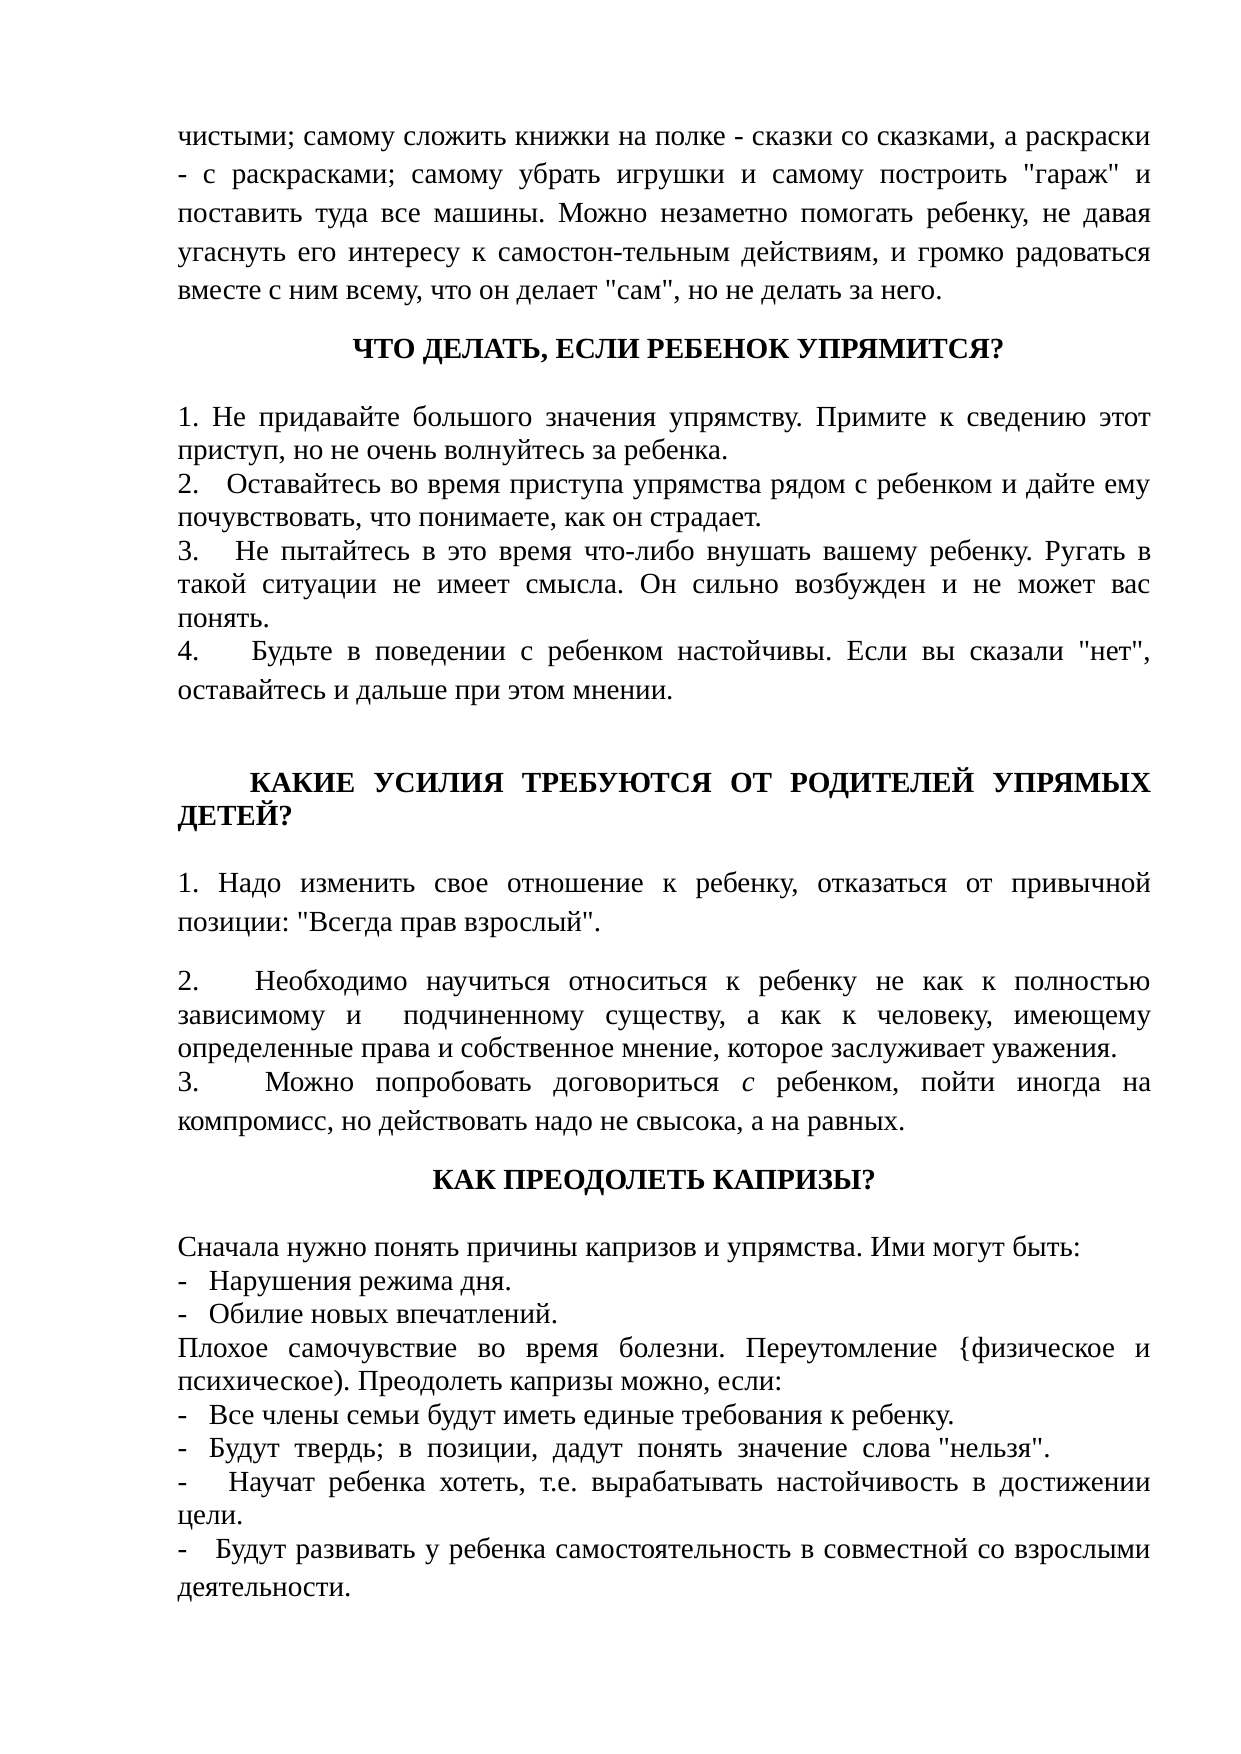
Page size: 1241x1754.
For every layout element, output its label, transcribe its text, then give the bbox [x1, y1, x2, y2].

text ЧТО ДЕЛАТЬ, ЕСЛИ РЕБЕНОК УПРЯМИТСЯ? [177, 332, 1152, 365]
text 2. Необходимо научиться относиться к ребенку не как к полностью зависимому и подчиненному существу, а как к человеку, имеющему определенные права и собственное мнение, которое заслуживает уважения. [177, 963, 1152, 1064]
text - Будут развивать у ребенка самостоятельность в совместной со взрослыми деятельности. [177, 1531, 1152, 1603]
text - Будут твердь; в позиции, дадут понять значение слова "нельзя". [177, 1430, 1152, 1464]
text 1. Не придавайте большого значения упрямству. Примите к сведению этот приступ, но не очень волнуйтесь за ребенка. [177, 399, 1152, 466]
text 3. Можно попробовать договориться с ребенком, пойти иногда на компромисс, но действовать надо не свысока, а на равных. [177, 1064, 1152, 1136]
text КАКИЕ УСИЛИЯ ТРЕБУЮТСЯ ОТ РОДИТЕЛЕЙ УПРЯМЫХ ДЕТЕЙ? [177, 765, 1152, 832]
text КАК ПРЕОДОЛЕТЬ КАПРИЗЫ? [177, 1162, 1152, 1196]
text 3. Не пытайтесь в это время что-либо внушать вашему ребенку. Ругать в такой ситуации не имеет смысла. Он сильно возбужден и не может вас понять. [177, 533, 1152, 633]
text - Все члены семьи будут иметь единые требования к ребенку. [177, 1397, 1152, 1430]
text Плохое самочувствие во время болезни. Переутомление {физическое и психическое). Преодолеть капризы можно, если: [177, 1330, 1152, 1397]
list Будьте в поведении с ребенком настойчивы. Если вы сказали "нет", оставайтесь и дальше при этом мнении. [177, 633, 1152, 706]
text - Научат ребенка хотеть, т.е. вырабатывать настойчивость в достижении цели. [177, 1464, 1152, 1531]
text - Нарушения режима дня. [177, 1263, 1152, 1296]
text 2. Оставайтесь во время приступа упрямства рядом с ребенком и дайте ему почувствовать, что понимаете, как он страдает. [177, 466, 1152, 533]
text Сначала нужно понять причины капризов и упрямства. Ими могут быть: [177, 1229, 1152, 1263]
text 1. Надо изменить свое отношение к ребенку, отказаться от привычной позиции: "Всегда прав взрослый". [177, 866, 1152, 938]
text - Обилие новых впечатлений. [177, 1296, 1152, 1330]
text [177, 118, 1152, 306]
